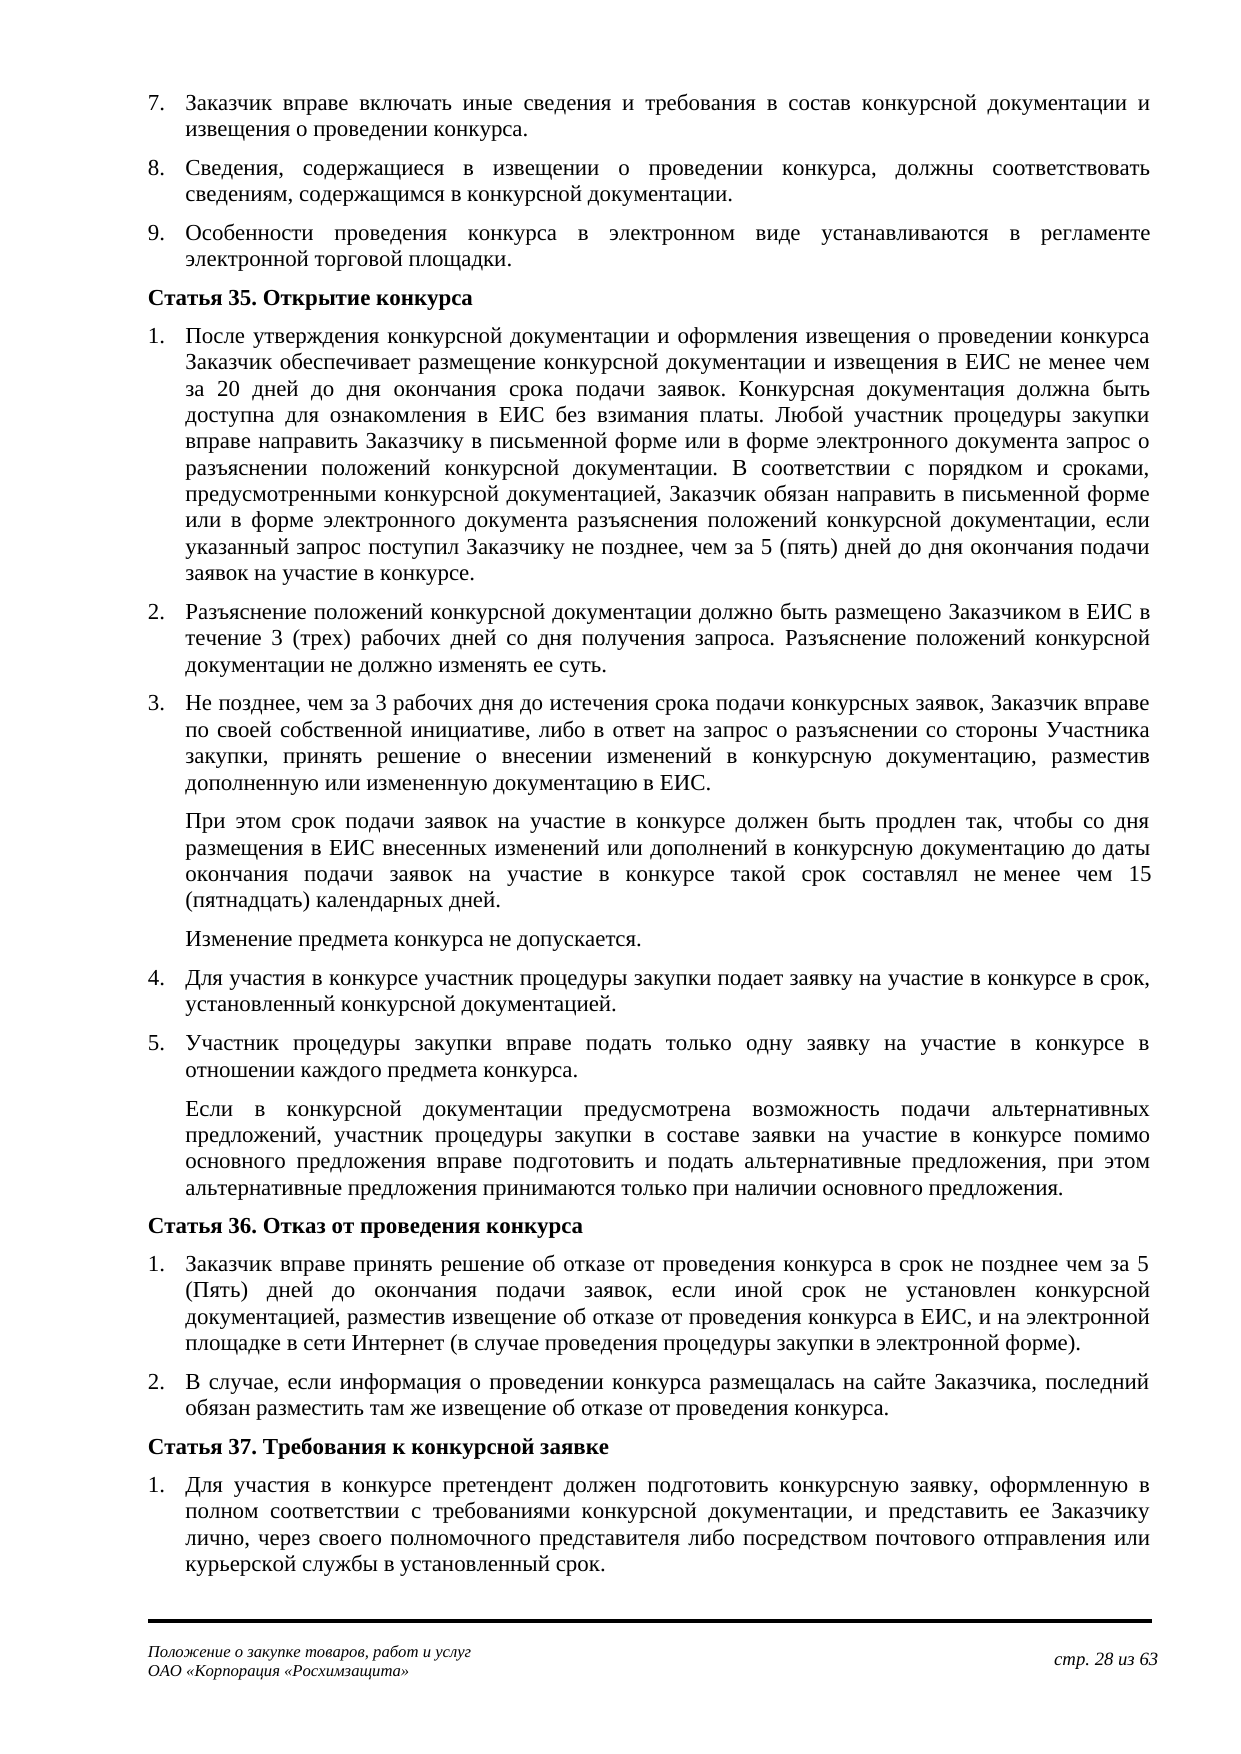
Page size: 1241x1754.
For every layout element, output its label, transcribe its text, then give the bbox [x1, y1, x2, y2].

list Для участия в конкурсе участник процедуры закупки подает заявку на участие в конкурсе в срок, установленный конкурсной документацией. [148, 964, 1152, 1017]
list Не позднее, чем за 3 рабочих дня до истечения срока подачи конкурсных заявок, Заказчик вправе по своей собственной инициативе, либо в ответ на запрос о разъяснении со стороны Участника закупки, принять решение о внесении изменений в конкурсную документацию, разместив дополненную или измененную документацию в ЕИС. [148, 689, 1152, 795]
list Разъяснение положений конкурсной документации должно быть размещено Заказчиком в ЕИС в течение 3 (трех) рабочих дней со дня получения запроса. Разъяснение положений конкурсной документации не должно изменять ее суть. [148, 598, 1152, 677]
text При этом срок подачи заявок на участие в конкурсе должен быть продлен так, чтобы со дня размещения в ЕИС внесенных изменений или дополнений в конкурсную документацию до даты окончания подачи заявок на участие в конкурсе такой срок составлял не менее чем 15 (пятнадцать) календарных дней. [185, 807, 1152, 913]
list Для участия в конкурсе претендент должен подготовить конкурсную заявку, оформленную в полном соответствии с требованиями конкурсной документации, и представить ее Заказчику лично, через своего полномочного представителя либо посредством почтового отправления или курьерской службы в установленный срок. [148, 1471, 1152, 1576]
subtitle Статья 37. Требования к конкурсной заявке [148, 1433, 1152, 1459]
subtitle Статья 35. Открытие конкурса [148, 284, 1152, 311]
list Заказчик вправе включать иные сведения и требования в состав конкурсной документации и извещения о проведении конкурса. [148, 89, 1152, 141]
list После утверждения конкурсной документации и оформления извещения о проведении конкурса Заказчик обеспечивает размещение конкурсной документации и извещения в ЕИС не менее чем за 20 дней до дня окончания срока подачи заявок. Конкурсная документация должна быть доступна для ознакомления в ЕИС без взимания платы. Любой участник процедуры закупки вправе направить Заказчику в письменной форме или в форме электронного документа запрос о разъяснении положений конкурсной документации. В соответствии с порядком и сроками, предусмотренными конкурсной документацией, Заказчик обязан направить в письменной форме или в форме электронного документа разъяснения положений конкурсной документации, если указанный запрос поступил Заказчику не позднее, чем за 5 (пять) дней до дня окончания подачи заявок на участие в конкурсе. [148, 322, 1152, 585]
list Сведения, содержащиеся в извещении о проведении конкурса, должны соответствовать сведениям, содержащимся в конкурсной документации. [148, 154, 1152, 207]
list Участник процедуры закупки вправе подать только одну заявку на участие в конкурсе в отношении каждого предмета конкурса. [148, 1029, 1152, 1082]
list Особенности проведения конкурса в электронном виде устанавливаются в регламенте электронной торговой площадки. [148, 219, 1152, 272]
text Если в конкурсной документации предусмотрена возможность подачи альтернативных предложений, участник процедуры закупки в составе заявки на участие в конкурсе помимо основного предложения вправе подготовить и подать альтернативные предложения, при этом альтернативные предложения принимаются только при наличии основного предложения. [185, 1094, 1152, 1200]
text Изменение предмета конкурса не допускается. [185, 925, 1152, 952]
list Заказчик вправе принять решение об отказе от проведения конкурса в срок не позднее чем за 5 (Пять) дней до окончания подачи заявок, если иной срок не установлен конкурсной документацией, разместив извещение об отказе от проведения конкурса в ЕИС, и на электронной площадке в сети Интернет (в случае проведения процедуры закупки в электронной форме). [148, 1250, 1152, 1356]
list В случае, если информация о проведении конкурса размещалась на сайте Заказчика, последний обязан разместить там же извещение об отказе от проведения конкурса. [148, 1368, 1152, 1421]
subtitle Статья 36. Отказ от проведения конкурса [148, 1212, 1152, 1239]
